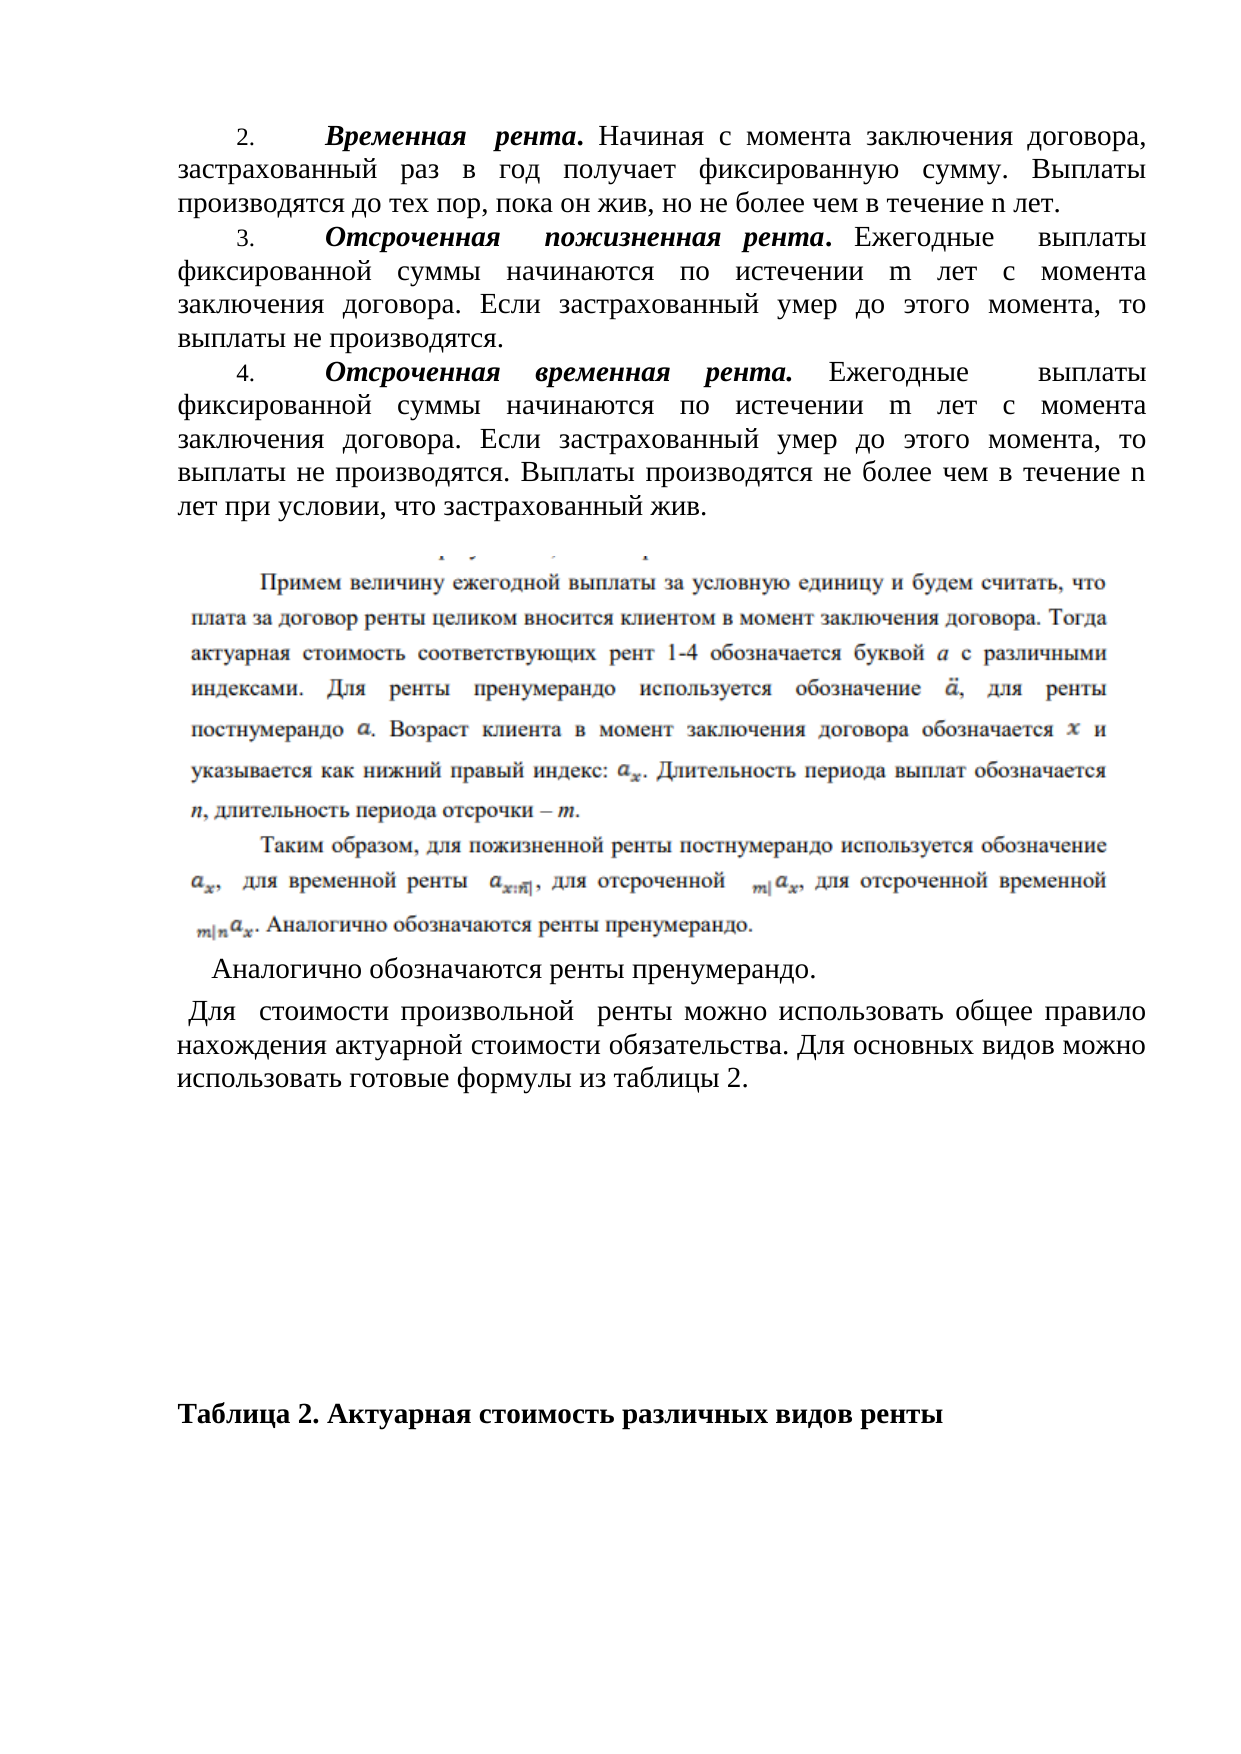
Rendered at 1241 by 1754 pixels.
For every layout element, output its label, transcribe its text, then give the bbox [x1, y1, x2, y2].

list Отсроченная пожизненная рента. Ежегодные выплаты фиксированной суммы начинаются по истечении m лет с момента заключения договора. Если застрахованный умер до этого момента, то выплаты не производятся. [177, 219, 1147, 353]
list Временная рента. Начиная с момента заключения договора, застрахованный раз в год получает фиксированную сумму. Выплаты производятся до тех пор, пока он жив, но не более чем в течение n лет. [177, 118, 1147, 219]
text Аналогично обозначаются ренты пренумерандо. [204, 952, 1147, 985]
text Для стоимости произвольной ренты можно использовать общее правило нахождения актуарной стоимости обязательства. Для основных видов можно использовать готовые формулы из таблицы 2. [177, 993, 1147, 1094]
text Таблица 2. Актуарная стоимость различных видов ренты [177, 1396, 1147, 1430]
picture [176, 556, 1152, 948]
list Отсроченная временная рента. Ежегодные выплаты фиксированной суммы начинаются по истечении m лет с момента заключения договора. Если застрахованный умер до этого момента, то выплаты не производятся. Выплаты производятся не более чем в течение n лет при условии, что застрахованный жив. [177, 354, 1147, 522]
